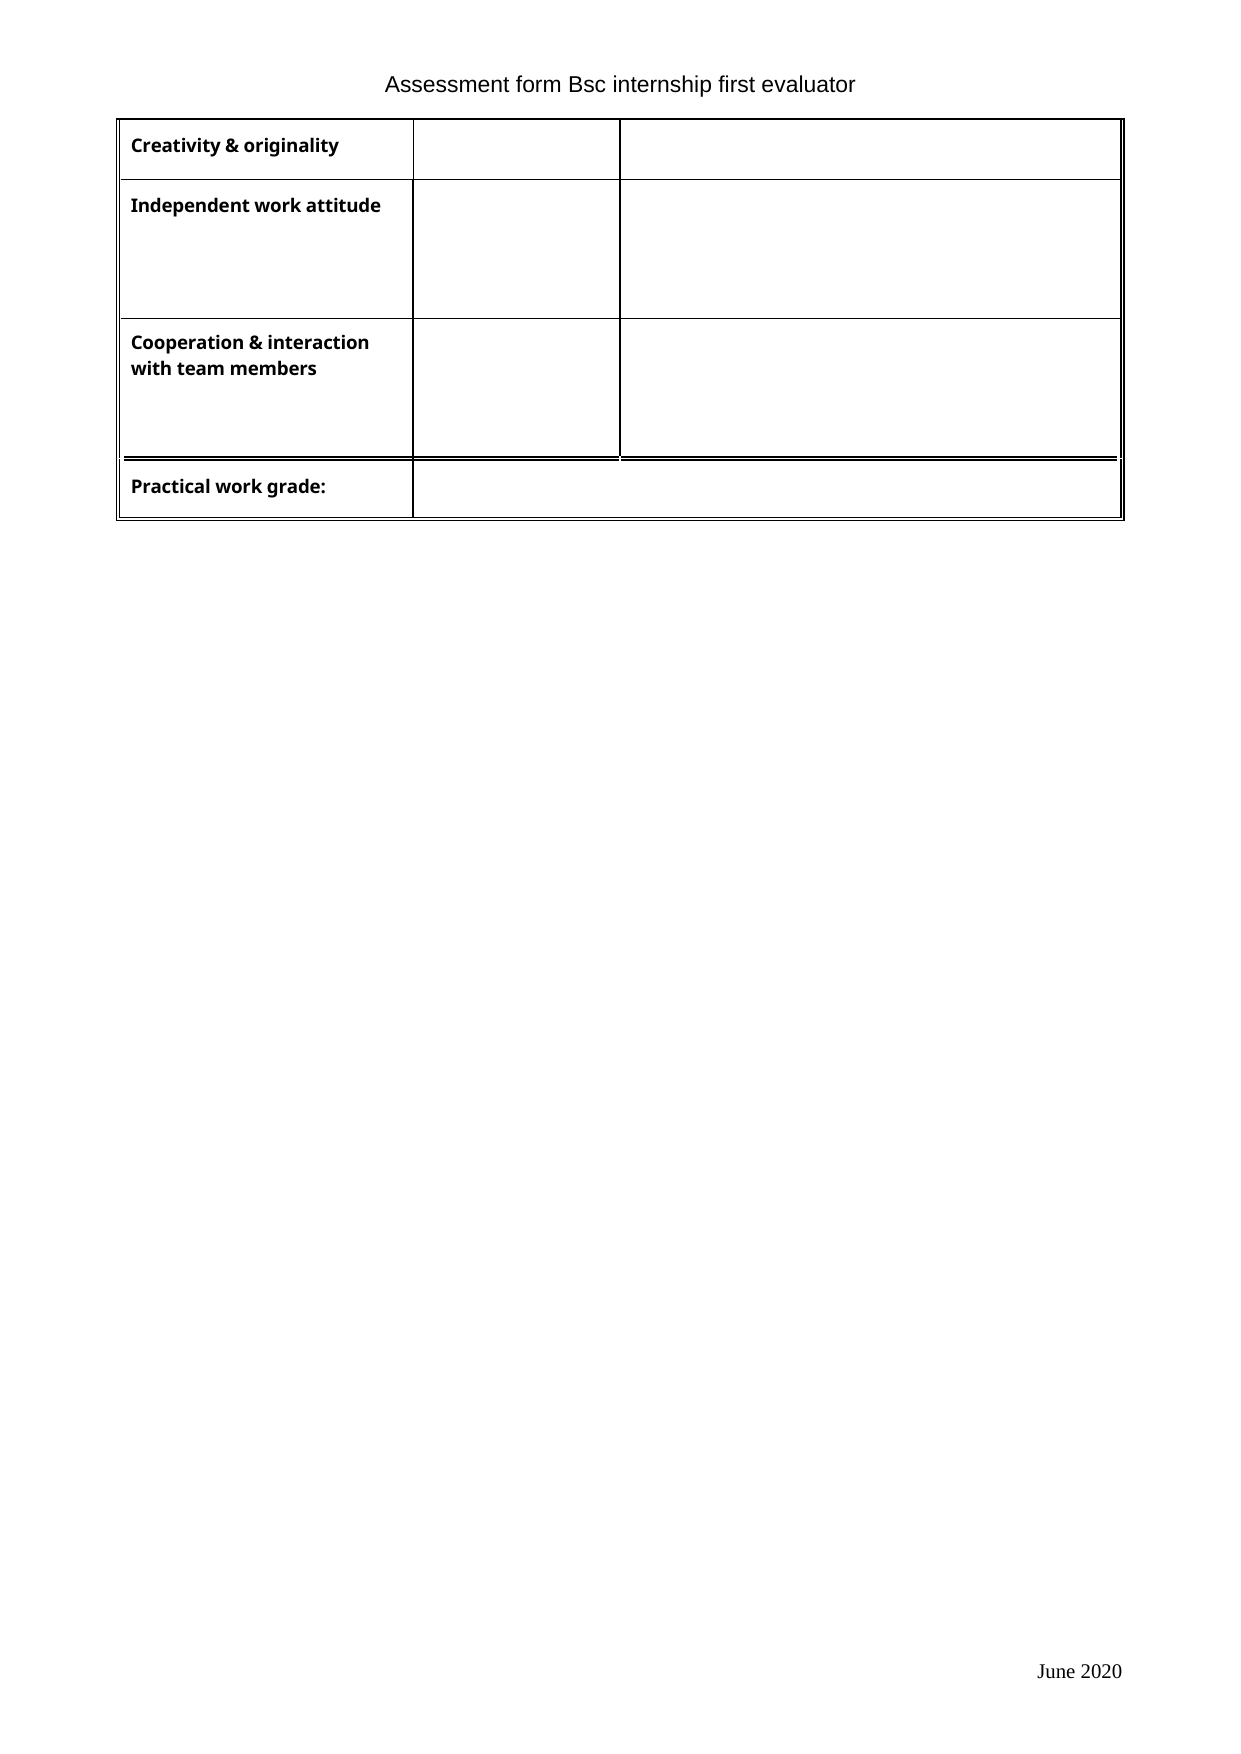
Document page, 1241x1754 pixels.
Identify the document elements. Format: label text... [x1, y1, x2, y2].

table_cell [621, 456, 1122, 517]
table_cell [621, 180, 1120, 317]
table_cell [414, 461, 619, 517]
table_cell Cooperation & interaction with team members [120, 319, 412, 456]
table_cell [414, 319, 619, 456]
table_cell [414, 180, 619, 317]
table_cell Independent work attitude [120, 180, 412, 317]
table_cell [120, 120, 413, 178]
table_cell Practical work grade: [118, 456, 412, 517]
table_cell [621, 319, 1120, 456]
table_cell [621, 120, 1120, 178]
table_cell [414, 120, 619, 178]
